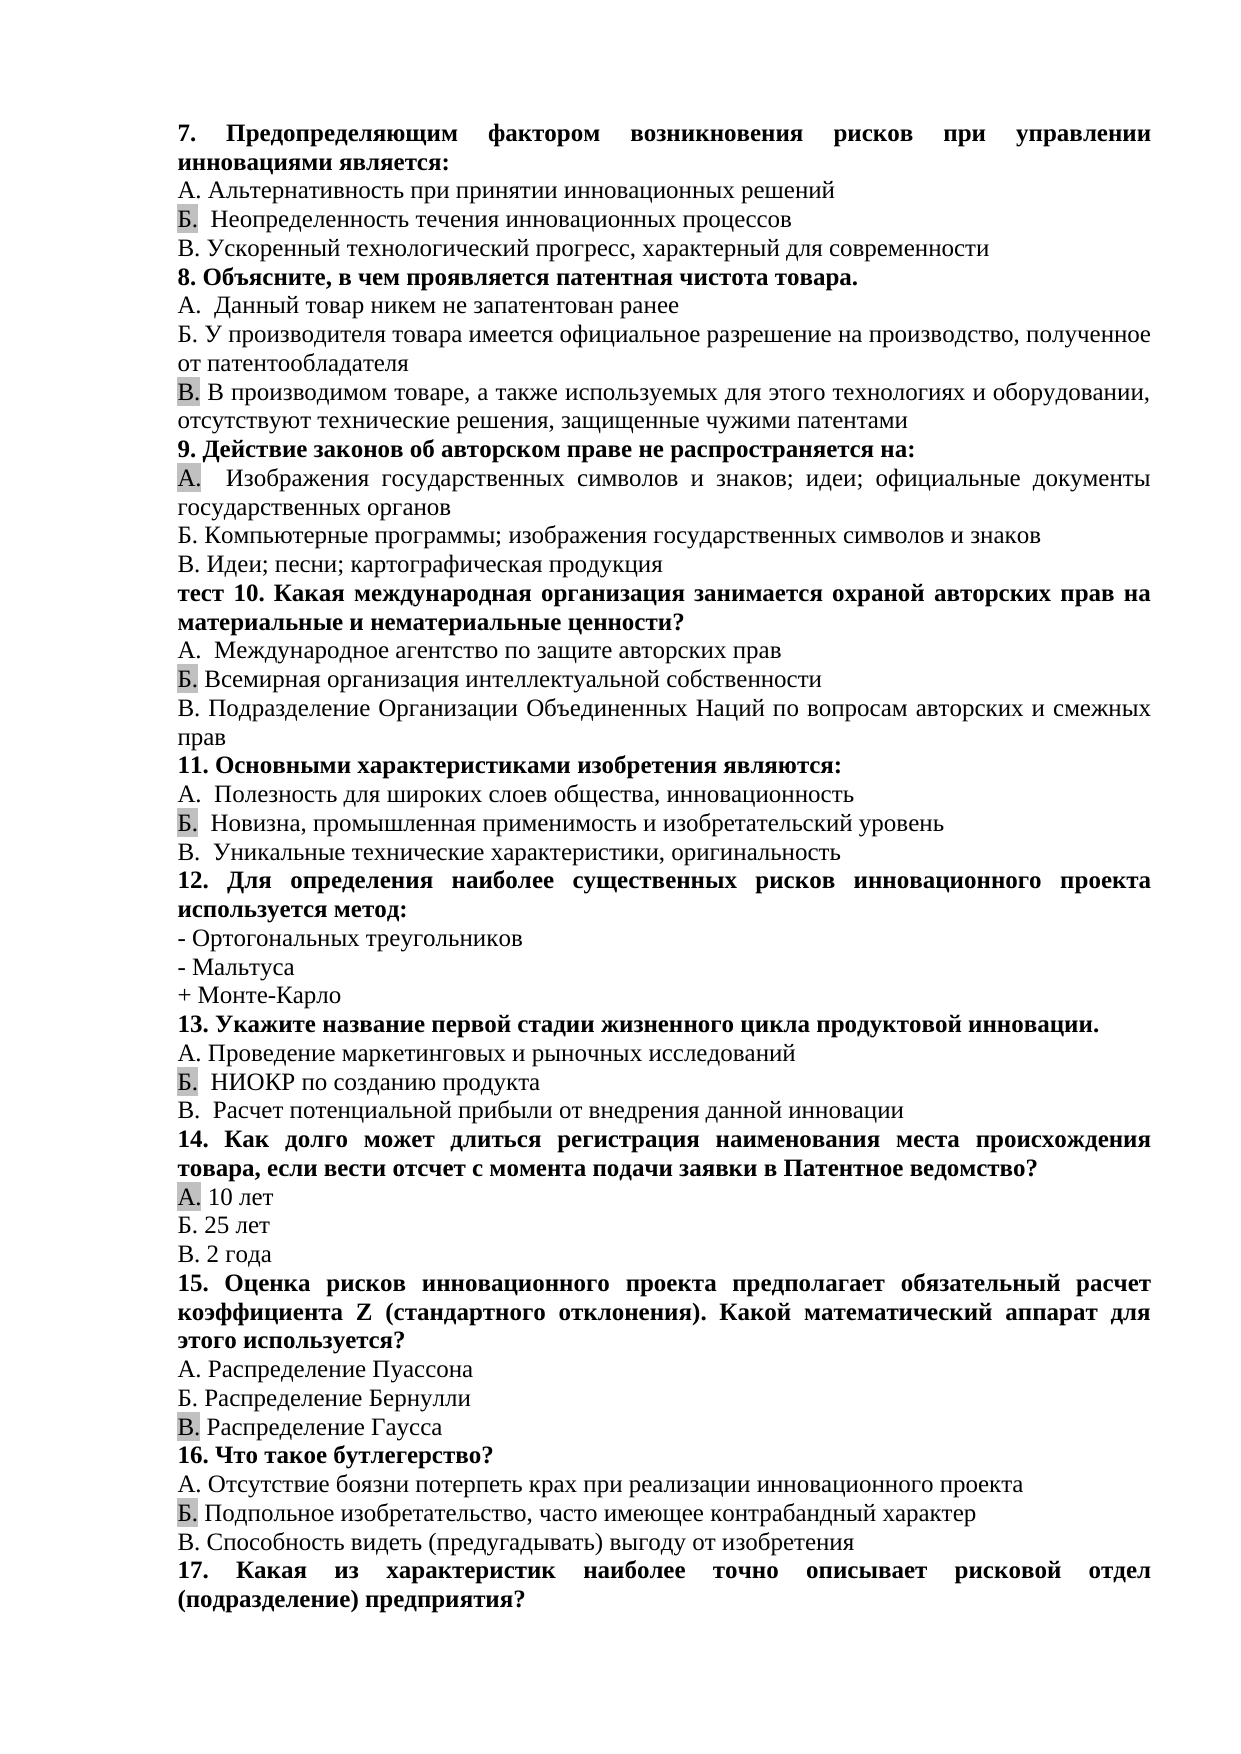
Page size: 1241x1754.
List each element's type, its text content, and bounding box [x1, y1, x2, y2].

text Б. Всемирная организация интеллектуальной собственности [198, 664, 1152, 693]
text Б. Распределение Бернулли [177, 1383, 1152, 1412]
text Б. Новизна, промышленная применимость и изобретательский уровень [198, 808, 1152, 837]
text В. Подразделение Организации Объединенных Наций по вопросам авторских и смежных прав [177, 693, 1152, 751]
text А. Данный товар никем не запатентован ранее [177, 291, 1152, 319]
text А. Отсутствие боязни потерпеть крах при реализации инновационного проекта [177, 1469, 1152, 1498]
text Б. 25 лет [177, 1211, 1152, 1239]
text А. Полезность для широких слоев общества, инновационность [177, 779, 1152, 808]
text 16. Что такое бутлегерство? [177, 1441, 1152, 1469]
text 8. Объясните, в чем проявляется патентная чистота товара. [177, 262, 1152, 291]
text Б. НИОКР по созданию продукта [198, 1067, 1152, 1096]
text В. Идеи; песни; картографическая продукция [177, 549, 1152, 578]
text В. Уникальные технические характеристики, оригинальность [177, 837, 1152, 866]
text А. Распределение Пуассона [177, 1354, 1152, 1383]
text - Мальтуса [177, 952, 1152, 981]
text В. Расчет потенциальной прибыли от внедрения данной инновации [177, 1096, 1152, 1124]
text 15. Оценка рисков инновационного проекта предполагает обязательный расчет коэффициента Z (стандартного отклонения). Какой математический аппарат для этого используется? [177, 1268, 1152, 1354]
text А. Проведение маркетинговых и рыночных исследований [177, 1038, 1152, 1067]
text Б. У производителя товара имеется официальное разрешение на производство, полученное от патентообладателя [177, 319, 1152, 377]
text Б. Компьютерные программы; изображения государственных символов и знаков [177, 521, 1152, 549]
text А. Альтернативность при принятии инновационных решений [177, 176, 1152, 204]
text А. 10 лет [201, 1182, 1152, 1211]
text 17. Какая из характеристик наиболее точно описывает рисковой отдел (подразделение) предприятия? [177, 1556, 1152, 1613]
text 13. Укажите название первой стадии жизненного цикла продуктовой инновации. [177, 1009, 1152, 1038]
text В. Распределение Гаусса [200, 1412, 1152, 1441]
text Б. Подпольное изобретательство, часто имеющее контрабандный характер [198, 1498, 1152, 1527]
text 9. Действие законов об авторском праве не распространяется на: [177, 434, 1152, 463]
text + Монте-Карло [177, 981, 1152, 1009]
text А. Международное агентство по защите авторских прав [177, 636, 1152, 664]
text А. Изображения государственных символов и знаков; идеи; официальные документы государственных органов [177, 463, 1152, 521]
text тест 10. Какая международная организация занимается охраной авторских прав на материальные и нематериальные ценности? [177, 578, 1152, 636]
text В. В производимом товаре, а также используемых для этого технологиях и оборудовании, отсутствуют технические решения, защищенные чужими патентами [177, 377, 1152, 434]
text 7. Предопределяющим фактором возникновения рисков при управлении инновациями является: [177, 118, 1152, 176]
text В. Ускоренный технологический прогресс, характерный для современности [177, 233, 1152, 262]
text - Ортогональных треугольников [177, 923, 1152, 952]
text Б. Неопределенность течения инновационных процессов [198, 204, 1152, 233]
text 11. Основными характеристиками изобретения являются: [177, 751, 1152, 779]
text В. Способность видеть (предугадывать) выгоду от изобретения [177, 1527, 1152, 1556]
text 12. Для определения наиболее существенных рисков инновационного проекта используется метод: [177, 866, 1152, 923]
text В. 2 года [177, 1239, 1152, 1268]
text 14. Как долго может длиться регистрация наименования места происхождения товара, если вести отсчет с момента подачи заявки в Патентное ведомство? [177, 1124, 1152, 1182]
